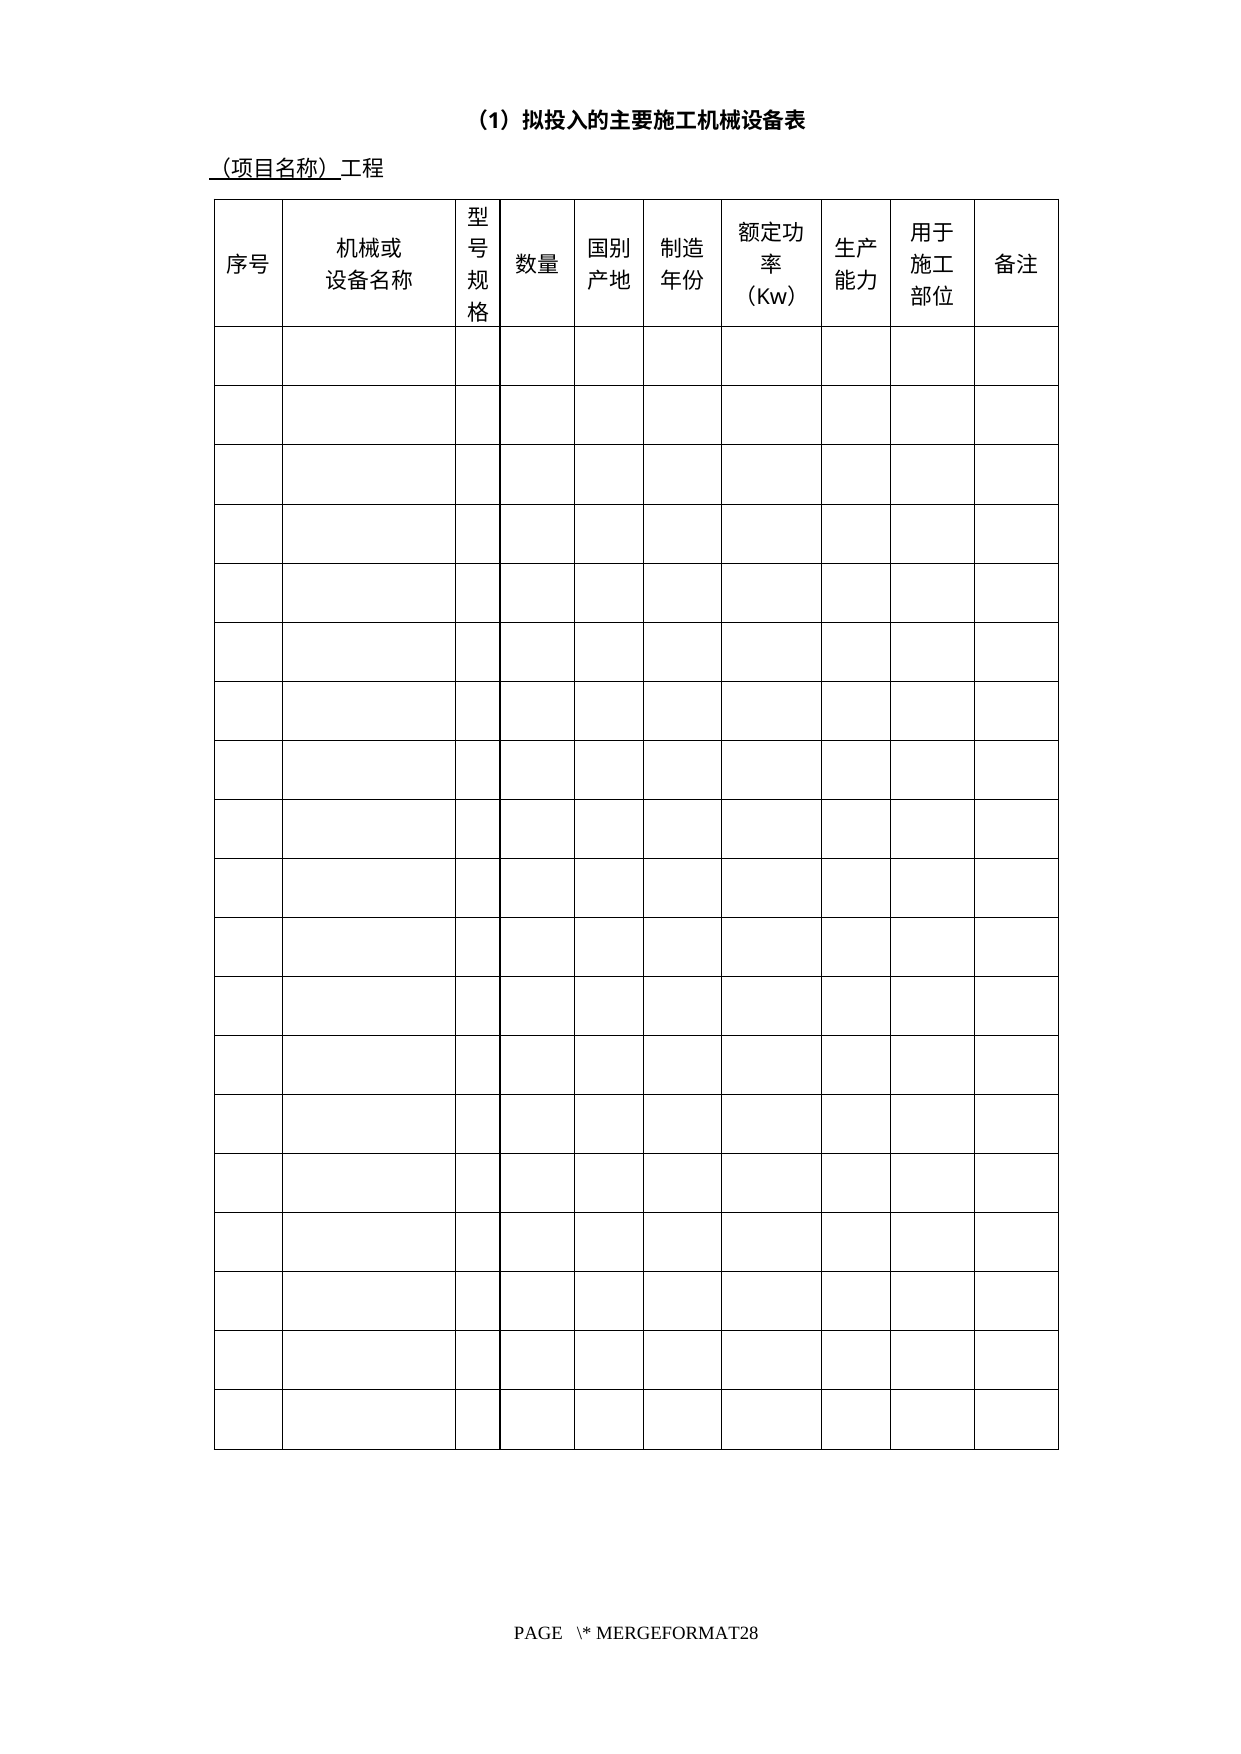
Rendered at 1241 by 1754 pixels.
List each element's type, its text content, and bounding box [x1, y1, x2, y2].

table_cell [283, 327, 455, 385]
table_cell [283, 386, 455, 444]
table_cell [644, 1331, 721, 1389]
table_cell [456, 741, 499, 799]
table_cell [215, 1036, 282, 1094]
table_cell [283, 1154, 455, 1212]
table_cell [644, 682, 721, 740]
table_cell [501, 918, 574, 976]
table_cell [456, 564, 499, 622]
table_cell [644, 741, 721, 799]
table_cell [501, 327, 574, 385]
table_cell [722, 386, 821, 444]
table_cell [891, 386, 974, 444]
table_cell [456, 1272, 499, 1330]
table_header 数量 [501, 200, 574, 326]
table_header 国别 产地 [575, 200, 643, 326]
table_cell [501, 564, 574, 622]
table_cell [644, 800, 721, 858]
table_cell [215, 327, 282, 385]
table_cell [644, 327, 721, 385]
table_cell [975, 1213, 1058, 1271]
text （1）拟投入的主要施工机械设备表 [187, 103, 1085, 135]
table_cell [501, 505, 574, 562]
table_cell [891, 1036, 974, 1094]
table_cell [822, 327, 890, 385]
table_cell [722, 741, 821, 799]
table_cell [975, 1390, 1058, 1448]
table_cell [822, 682, 890, 740]
table_cell [644, 1036, 721, 1094]
table_cell [283, 918, 455, 976]
table_cell [215, 859, 282, 917]
table_cell [822, 741, 890, 799]
table_cell [644, 1390, 721, 1448]
table_cell [975, 1036, 1058, 1094]
table_cell [575, 1331, 643, 1389]
table_cell [575, 741, 643, 799]
table_cell [283, 445, 455, 503]
table_cell [891, 800, 974, 858]
table_cell [575, 386, 643, 444]
table_cell [975, 327, 1058, 385]
table_cell [456, 682, 499, 740]
table_cell [822, 1390, 890, 1448]
table_cell [891, 623, 974, 681]
table_cell [822, 800, 890, 858]
table_cell [283, 977, 455, 1035]
table_cell [575, 1390, 643, 1448]
table_cell [501, 386, 574, 444]
table_cell [456, 327, 499, 385]
table_cell [975, 977, 1058, 1035]
table_cell [215, 445, 282, 503]
table_cell [283, 505, 455, 562]
table_cell [891, 327, 974, 385]
table_cell [822, 859, 890, 917]
table_cell [215, 1095, 282, 1153]
table_cell [975, 1095, 1058, 1153]
table_cell [215, 1213, 282, 1271]
table_cell [891, 682, 974, 740]
table_cell [822, 1213, 890, 1271]
table_cell [975, 505, 1058, 562]
table_cell [891, 1331, 974, 1389]
table_cell [215, 623, 282, 681]
table_header 备注 [975, 200, 1058, 326]
table_cell [722, 1213, 821, 1271]
table_cell [575, 859, 643, 917]
table_cell [215, 741, 282, 799]
table_cell [891, 1390, 974, 1448]
table_cell [822, 1154, 890, 1212]
table_cell [644, 623, 721, 681]
table_cell [283, 1390, 455, 1448]
table_cell [575, 1154, 643, 1212]
table_cell [822, 1036, 890, 1094]
table_cell [283, 1213, 455, 1271]
table_cell [501, 445, 574, 503]
table_cell [975, 564, 1058, 622]
table_cell [456, 445, 499, 503]
table_cell [644, 1272, 721, 1330]
table_cell [283, 859, 455, 917]
table_cell [215, 918, 282, 976]
table_cell [215, 682, 282, 740]
table_cell [822, 1272, 890, 1330]
table_cell [722, 800, 821, 858]
table_header 用于施工部位 [891, 200, 974, 326]
table_cell [891, 977, 974, 1035]
table_cell [975, 918, 1058, 976]
table_cell [501, 800, 574, 858]
table_cell [456, 1331, 499, 1389]
table_cell [722, 1390, 821, 1448]
text （项目名称）工程 [187, 151, 1085, 183]
table_cell [644, 505, 721, 562]
table_cell [456, 1213, 499, 1271]
table_cell [215, 1390, 282, 1448]
table_cell [891, 445, 974, 503]
table_cell [575, 445, 643, 503]
table_cell [215, 977, 282, 1035]
table_cell [644, 918, 721, 976]
table_cell [975, 1154, 1058, 1212]
table_cell [501, 682, 574, 740]
table_cell [501, 1213, 574, 1271]
table_header 额定功率（Kw） [722, 200, 821, 326]
table_cell [891, 1272, 974, 1330]
table_cell [456, 386, 499, 444]
table_cell [501, 1272, 574, 1330]
table_cell [644, 977, 721, 1035]
table_cell [575, 800, 643, 858]
table_header 序号 [215, 200, 282, 326]
table_cell [283, 800, 455, 858]
table_cell [215, 1272, 282, 1330]
table_cell [975, 1331, 1058, 1389]
table_cell [215, 564, 282, 622]
table_cell [575, 1272, 643, 1330]
table_cell [722, 682, 821, 740]
table_cell [575, 564, 643, 622]
table_cell [722, 859, 821, 917]
table_cell [644, 445, 721, 503]
table_cell [501, 1154, 574, 1212]
table_cell [891, 505, 974, 562]
table_cell [722, 918, 821, 976]
table_cell [722, 1331, 821, 1389]
table_cell [891, 1095, 974, 1153]
table_cell [456, 977, 499, 1035]
table_cell [456, 1095, 499, 1153]
table_cell [891, 741, 974, 799]
table_cell [975, 682, 1058, 740]
table_cell [456, 505, 499, 562]
table_cell [822, 386, 890, 444]
table_cell [456, 623, 499, 681]
table_header 生产能力 [822, 200, 890, 326]
table_cell [822, 623, 890, 681]
table_cell [822, 564, 890, 622]
table_cell [283, 564, 455, 622]
table_cell [722, 564, 821, 622]
table_cell [975, 859, 1058, 917]
table_cell [283, 682, 455, 740]
table_cell [722, 327, 821, 385]
table_cell [822, 1095, 890, 1153]
table_cell [456, 800, 499, 858]
table_cell [891, 859, 974, 917]
table_cell [644, 1213, 721, 1271]
table_cell [215, 386, 282, 444]
table_cell [722, 445, 821, 503]
table_cell [822, 1331, 890, 1389]
table_cell [891, 1154, 974, 1212]
table_cell [644, 859, 721, 917]
table_cell [456, 859, 499, 917]
table_cell [722, 1095, 821, 1153]
table_cell [722, 623, 821, 681]
table_cell [456, 1036, 499, 1094]
table_cell [456, 1390, 499, 1448]
table_cell [575, 682, 643, 740]
table_cell [215, 1154, 282, 1212]
table_cell [975, 741, 1058, 799]
table_cell [456, 918, 499, 976]
table_cell [283, 623, 455, 681]
table_cell [722, 505, 821, 562]
table_cell [575, 505, 643, 562]
table_cell [501, 859, 574, 917]
table_cell [575, 327, 643, 385]
table_cell [722, 1272, 821, 1330]
table_cell [975, 800, 1058, 858]
table_cell [722, 977, 821, 1035]
table_cell [891, 1213, 974, 1271]
table_cell [575, 1095, 643, 1153]
table_cell [283, 1272, 455, 1330]
table_cell [722, 1036, 821, 1094]
table_cell [215, 800, 282, 858]
table_cell [891, 918, 974, 976]
table_cell [975, 445, 1058, 503]
table_cell [575, 977, 643, 1035]
table_cell [822, 445, 890, 503]
table_cell [822, 505, 890, 562]
table_cell [283, 1095, 455, 1153]
table_cell [644, 1095, 721, 1153]
table_cell [456, 1154, 499, 1212]
table_cell [644, 564, 721, 622]
table_cell [215, 1331, 282, 1389]
table_cell [501, 1036, 574, 1094]
table_cell [501, 977, 574, 1035]
table_cell [283, 741, 455, 799]
table_cell [722, 1154, 821, 1212]
table_cell [975, 623, 1058, 681]
table_cell [501, 1331, 574, 1389]
table_cell [501, 1095, 574, 1153]
table_cell [822, 918, 890, 976]
table_cell [575, 1036, 643, 1094]
table_header 制造年份 [644, 200, 721, 326]
table_cell [575, 918, 643, 976]
table_cell [283, 1331, 455, 1389]
table_cell [575, 623, 643, 681]
table_cell [575, 1213, 643, 1271]
table_cell [644, 386, 721, 444]
table_cell [822, 977, 890, 1035]
table_cell [501, 623, 574, 681]
table_cell [215, 505, 282, 562]
table_header 机械或 设备名称 [283, 200, 455, 326]
table_cell [891, 564, 974, 622]
table_cell [501, 1390, 574, 1448]
table_cell [644, 1154, 721, 1212]
table_cell [501, 741, 574, 799]
table_cell [975, 1272, 1058, 1330]
table_cell [283, 1036, 455, 1094]
table_cell [975, 386, 1058, 444]
table_header 型号 规格 [456, 200, 499, 326]
